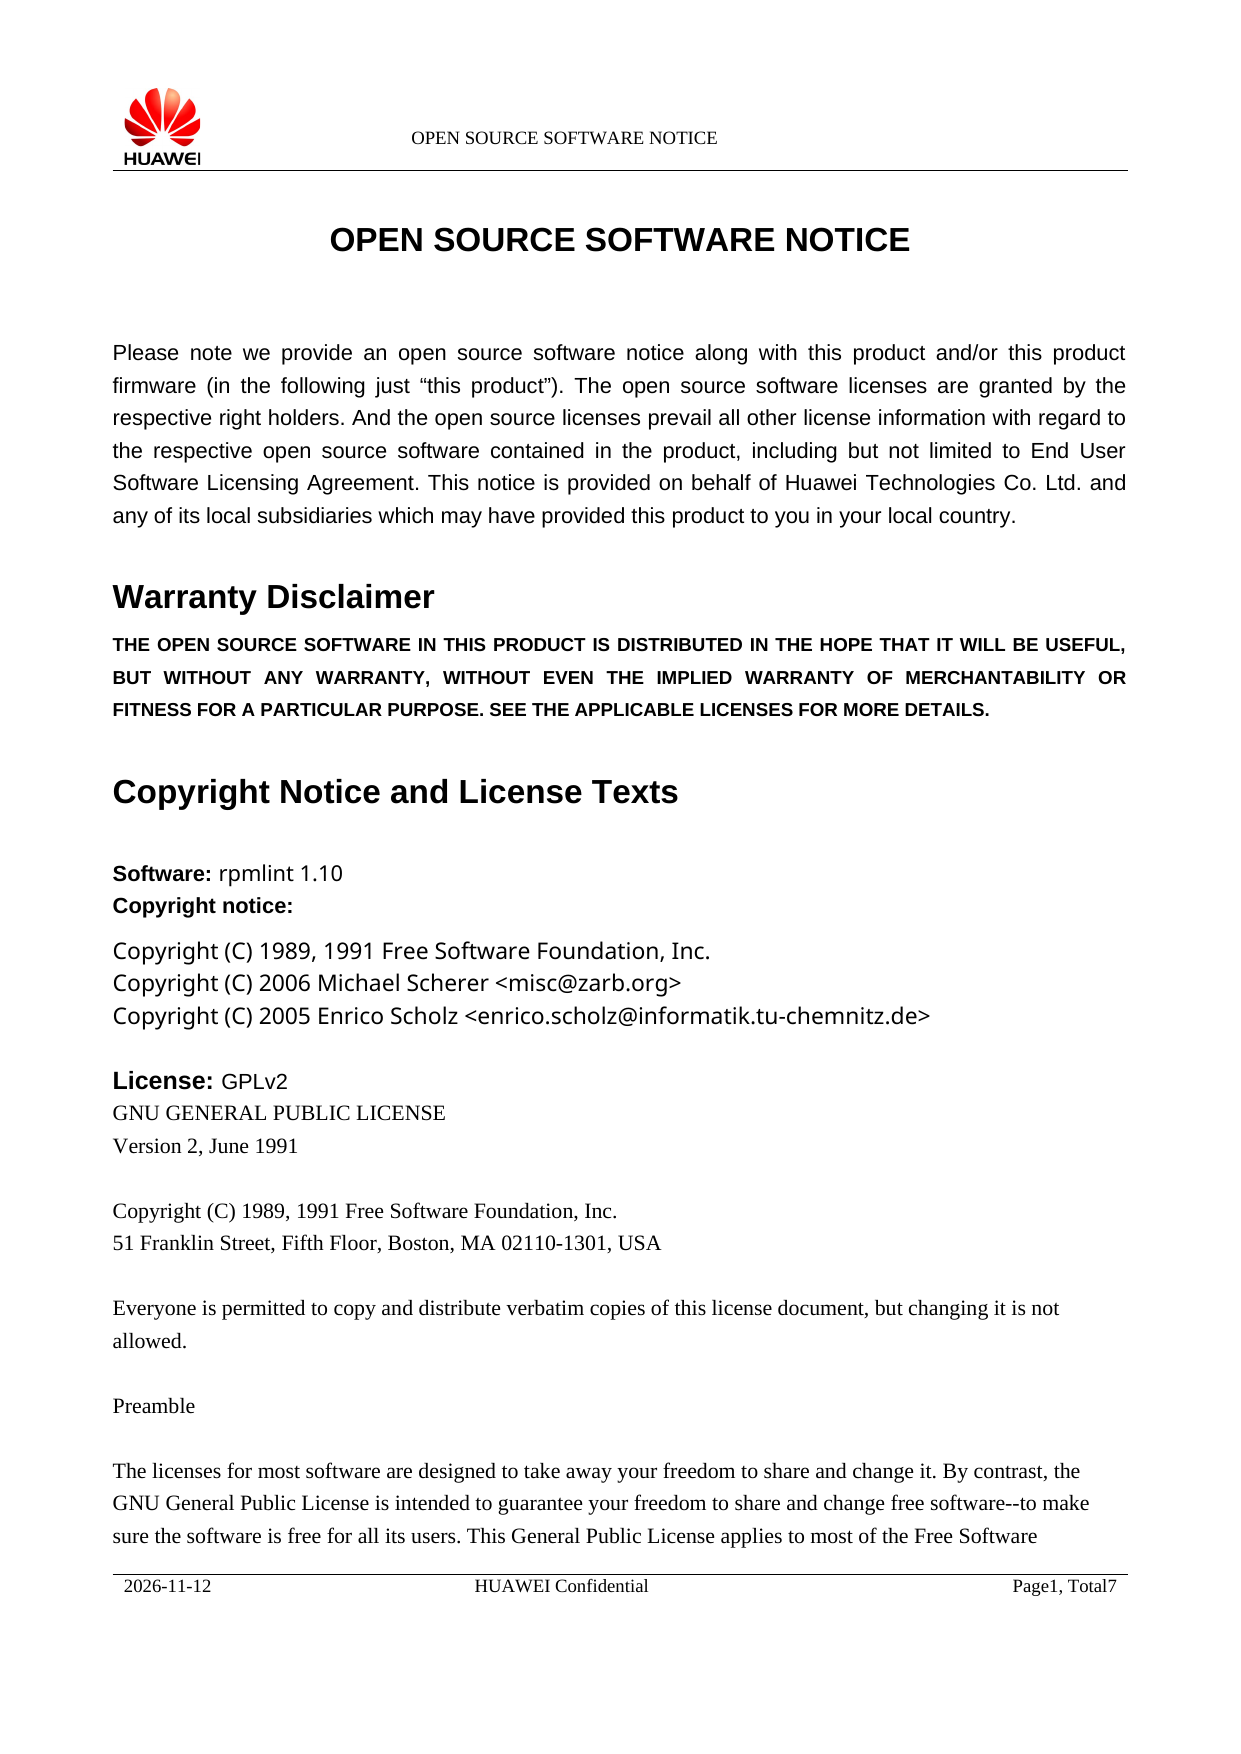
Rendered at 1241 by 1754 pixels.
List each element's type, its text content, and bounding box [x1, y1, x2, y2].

text OPEN SOURCE SOFTWARE NOTICE [112, 206, 1128, 271]
text The open source software in this product is distributed in the hope that it will be useful, but WITHOUT ANY WARRANTY, without even the implied warranty of MERCHANTABILITY or FITNESS FOR A PARTICULAR PURPOSE. See the applicable licenses for more details. [112, 629, 1128, 726]
text License: GPLv2 [112, 1064, 1128, 1096]
title Software: rpmlint 1.10 [112, 856, 1128, 889]
text Copyright (C) 1989, 1991 Free Software Foundation, Inc. Copyright (C) 2006 Michael Scherer <misc@zarb.org> Copyright (C) 2005 Enrico Scholz <enrico.scholz@informatik.tu-chemnitz.de> [112, 934, 1128, 1064]
picture [124, 88, 201, 165]
text Copyright notice: [112, 889, 1128, 921]
text Warranty Disclaimer [112, 564, 1128, 629]
text Please note we provide an open source software notice along with this product and/or this product firmware (in the following just “this product”). The open source software licenses are granted by the respective right holders. And the open source licenses prevail all other license information with regard to the respective open source software contained in the product, including but not limited to End User Software Licensing Agreement. This notice is provided on behalf of Huawei Technologies Co. Ltd. and any of its local subsidiaries which may have provided this product to you in your local country. [112, 336, 1128, 531]
text Copyright Notice and License Texts [112, 759, 1128, 824]
